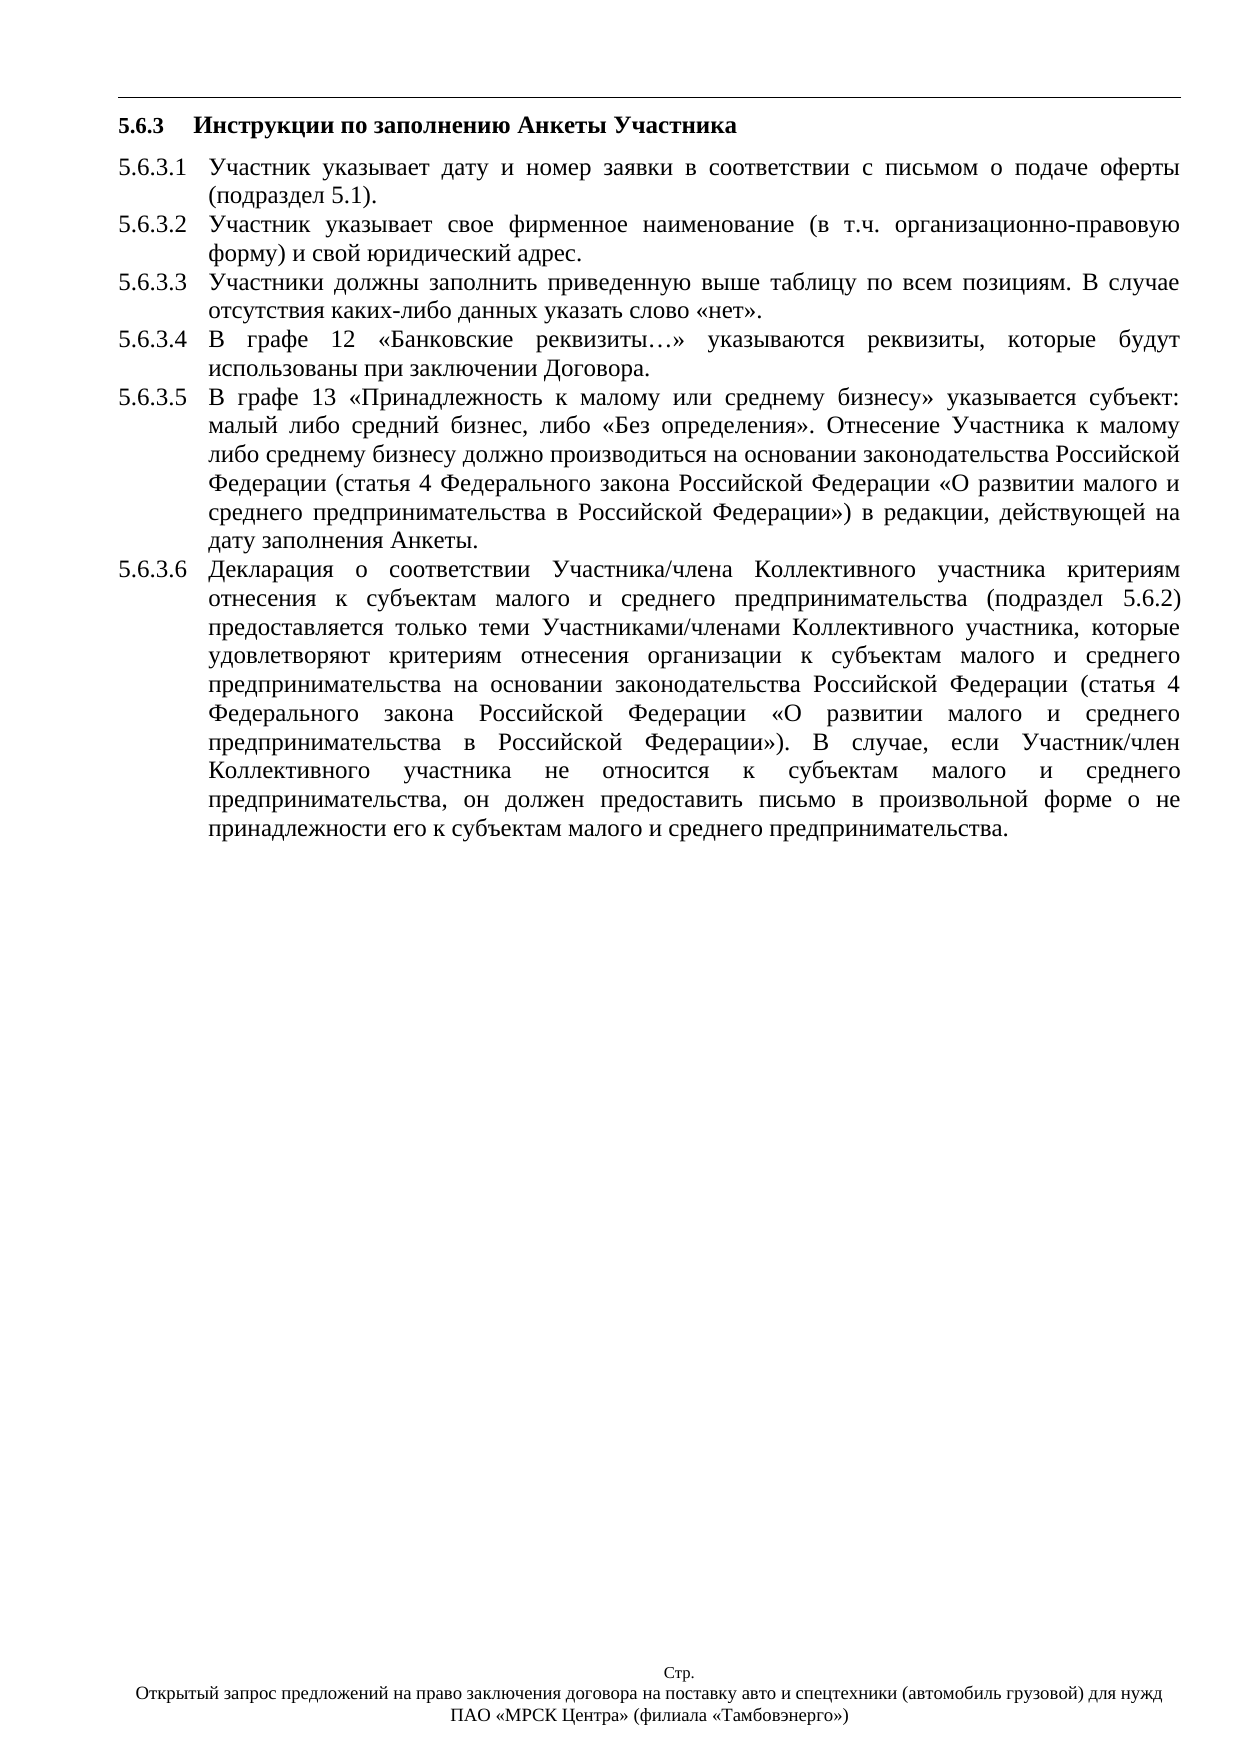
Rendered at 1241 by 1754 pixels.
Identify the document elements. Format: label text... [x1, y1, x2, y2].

list Участники должны заполнить приведенную выше таблицу по всем позициям. В случае отсутствия каких-либо данных указать слово «нет». [118, 267, 1181, 324]
list Участник указывает свое фирменное наименование (в т.ч. организационно-правовую форму) и свой юридический адрес. [118, 209, 1181, 267]
subtitle Инструкции по заполнению Анкеты Участника [118, 111, 1181, 139]
list В графе 12 «Банковские реквизиты…» указываются реквизиты, которые будут использованы при заключении Договора. [118, 324, 1181, 382]
list Декларация о соответствии Участника/члена Коллективного участника критериям отнесения к субъектам малого и среднего предпринимательства (подраздел 5.6.2) предоставляется только теми Участниками/членами Коллективного участника, которые удовлетворяют критериям отнесения организации к субъектам малого и среднего предпринимательства на основании законодательства Российской Федерации (статья 4 Федерального закона Российской Федерации «О развитии малого и среднего предпринимательства в Российской Федерации»). В случае, если Участник/член Коллективного участника не относится к субъектам малого и среднего предпринимательства, он должен предоставить письмо в произвольной форме о не принадлежности его к субъектам малого и среднего предпринимательства. [118, 554, 1181, 842]
list В графе 13 «Принадлежность к малому или среднему бизнесу» указывается субъект: малый либо средний бизнес, либо «Без определения». Отнесение Участника к малому либо среднему бизнесу должно производиться на основании законодательства Российской Федерации (статья 4 Федерального закона Российской Федерации «О развитии малого и среднего предпринимательства в Российской Федерации») в редакции, действующей на дату заполнения Анкеты. [118, 382, 1181, 554]
list Участник указывает дату и номер заявки в соответствии с письмом о подаче оферты (подраздел 5.1). [118, 152, 1181, 209]
